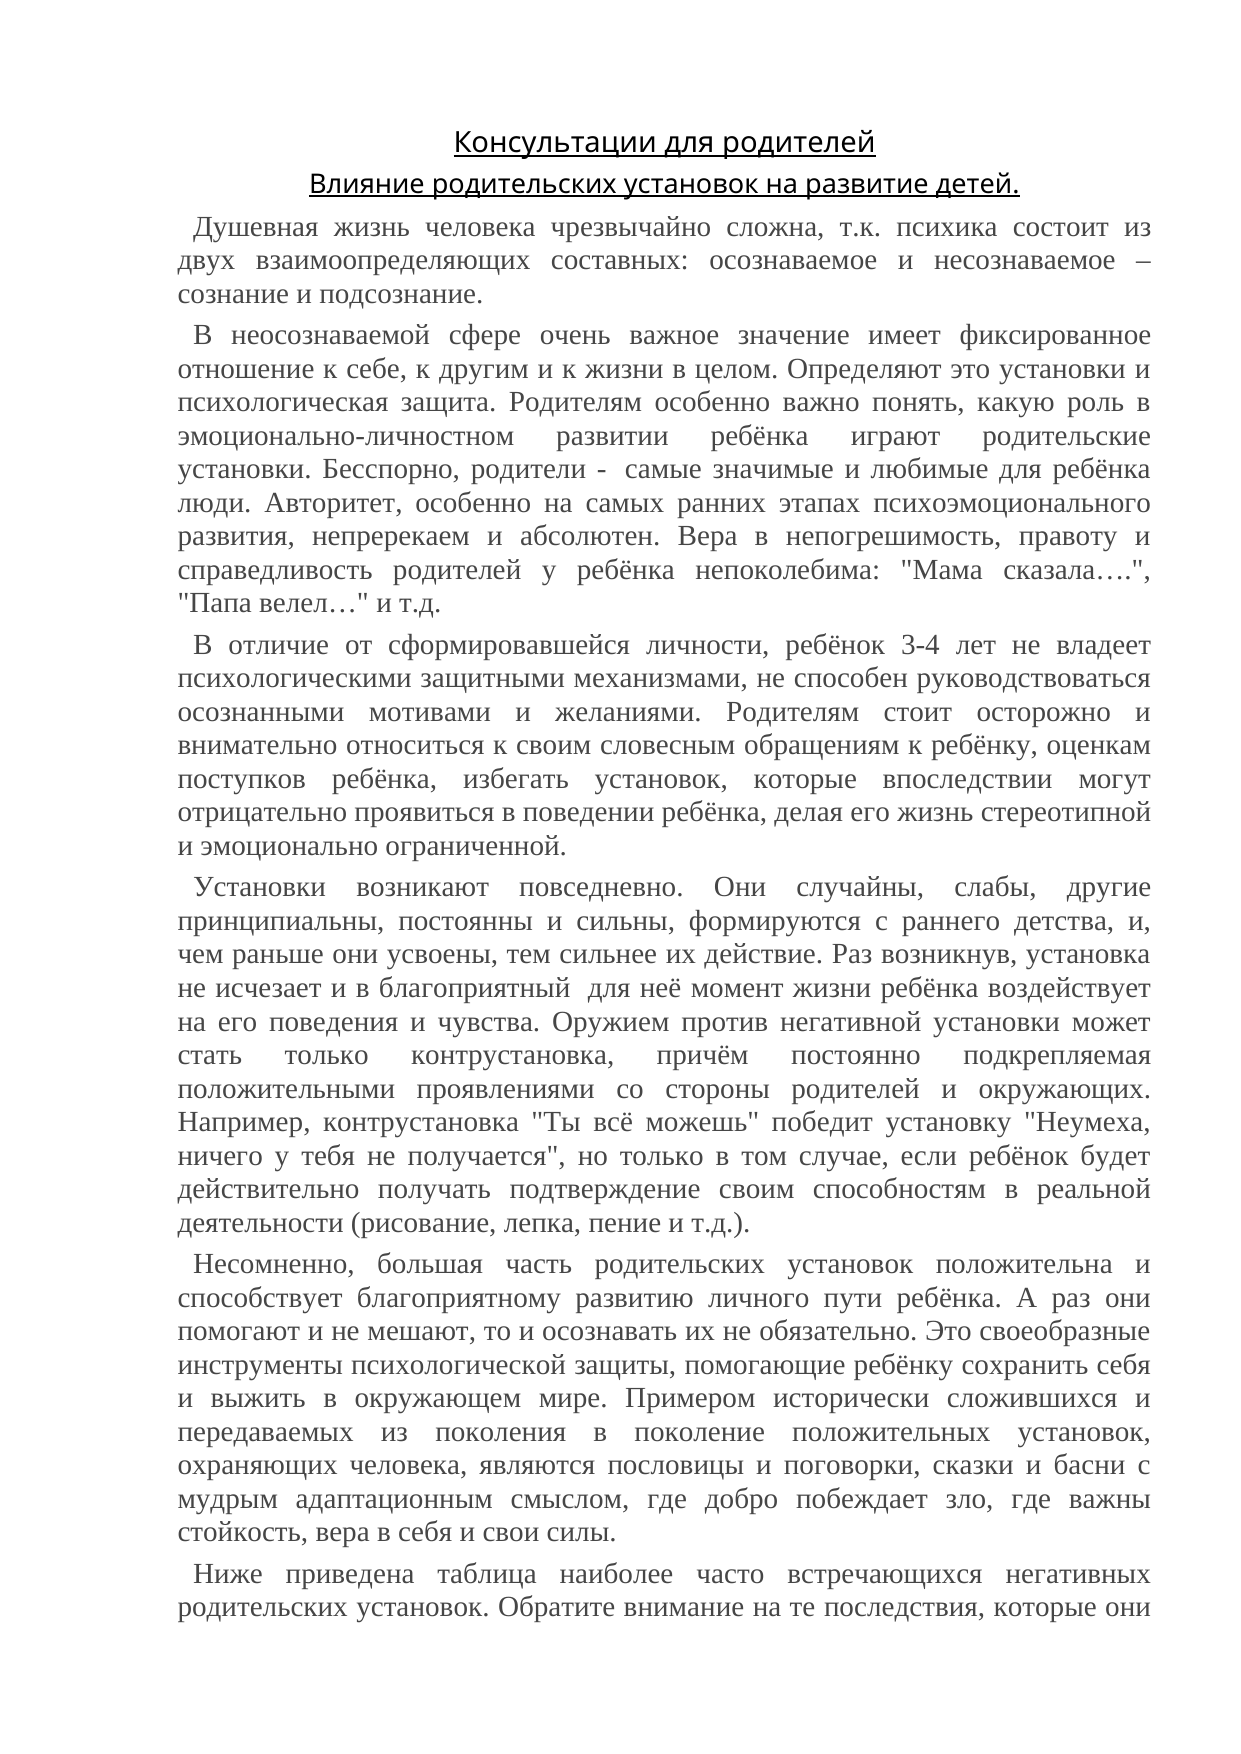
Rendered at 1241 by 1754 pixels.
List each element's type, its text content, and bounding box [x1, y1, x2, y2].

text Установки возникают повседневно. Они случайны, слабы, другие принципиальны, постоянны и сильны, формируются с раннего детства, и, чем раньше они усвоены, тем сильнее их действие. Раз возникнув, установка не исчезает и в благоприятный для неё момент жизни ребёнка воздействует на его поведения и чувства. Оружием против негативной установки может стать только контрустановка, причём постоянно подкрепляемая положительными проявлениями со стороны родителей и окружающих. Например, контрустановка "Ты всё можешь" победит установку "Неумеха, ничего у тебя не получается", но только в том случае, если ребёнок будет действительно получать подтверждение своим способностям в реальной деятельности (рисование, лепка, пение и т.д.). [177, 869, 1152, 1238]
text Душевная жизнь человека чрезвычайно сложна, т.к. психика состоит из двух взаимоопределяющих составных: осознаваемое и несознаваемое – сознание и подсознание. [177, 209, 1152, 309]
text В отличие от сформировавшейся личности, ребёнок 3-4 лет не владеет психологическими защитными механизмами, не способен руководствоваться осознанными мотивами и желаниями. Родителям стоит осторожно и внимательно относиться к своим словесным обращениям к ребёнку, оценкам поступков ребёнка, избегать установок, которые впоследствии могут отрицательно проявиться в поведении ребёнка, делая его жизнь стереотипной и эмоционально ограниченной. [177, 627, 1152, 862]
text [177, 1556, 1152, 1623]
text Консультации для родителей [193, 121, 1136, 161]
text Несомненно, большая часть родительских установок положительна и способствует благоприятному развитию личного пути ребёнка. А раз они помогают и не мешают, то и осознавать их не обязательно. Это своеобразные инструменты психологической защиты, помогающие ребёнку сохранить себя и выжить в окружающем мире. Примером исторически сложившихся и передаваемых из поколения в поколение положительных установок, охраняющих человека, являются пословицы и поговорки, сказки и басни с мудрым адаптационным смыслом, где добро побеждает зло, где важны стойкость, вера в себя и свои силы. [177, 1246, 1152, 1548]
text Влияние родительских установок на развитие детей. [193, 164, 1136, 201]
text В неосознаваемой сфере очень важное значение имеет фиксированное отношение к себе, к другим и к жизни в целом. Определяют это установки и психологическая защита. Родителям особенно важно понять, какую роль в эмоционально-личностном развитии ребёнка играют родительские установки. Бесспорно, родители - самые значимые и любимые для ребёнка люди. Авторитет, особенно на самых ранних этапах психоэмоционального развития, непререкаем и абсолютен. Вера в непогрешимость, правоту и справедливость родителей у ребёнка непоколебима: "Мама сказала….", "Папа велел…" и т.д. [177, 317, 1152, 619]
